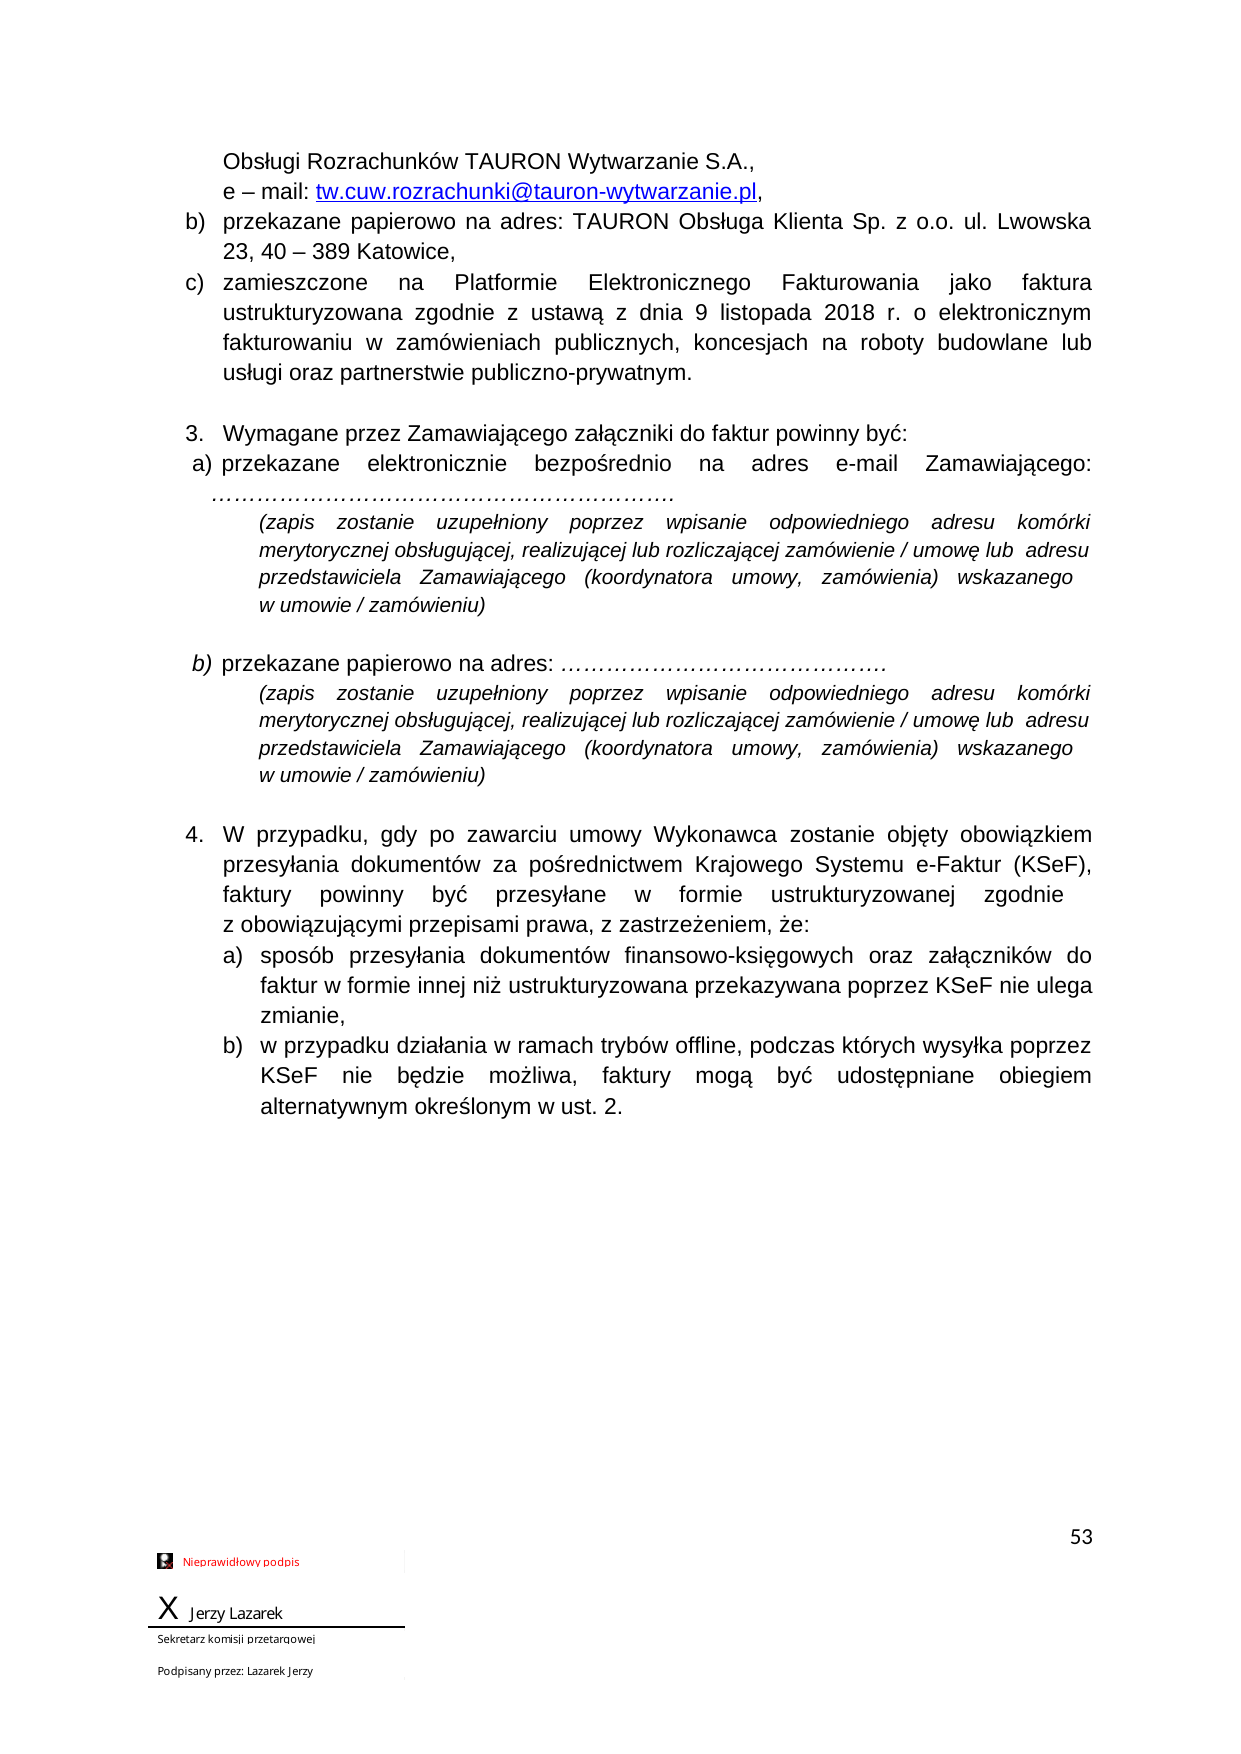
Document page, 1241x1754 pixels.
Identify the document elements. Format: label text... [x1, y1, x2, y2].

list przekazane papierowo na adres: ……………………………………. [192, 650, 1093, 677]
text e – mail: tw.cuw.rozrachunki@tauron-wytwarzanie.pl, [223, 178, 1093, 204]
list w przypadku działania w ramach trybów offline, podczas których wysyłka poprzez KSeF nie będzie możliwa, faktury mogą być udostępniane obiegiem alternatywnym określonym w ust. 2. [223, 1032, 1093, 1119]
list przekazane papierowo na adres: TAURON Obsługa Klienta Sp. z o.o. ul. Lwowska 23, 40 – 389 Katowice, [185, 208, 1093, 264]
list W przypadku, gdy po zawarciu umowy Wykonawca zostanie objęty obowiązkiem przesyłania dokumentów za pośrednictwem Krajowego Systemu e-Faktur (KSeF), faktury powinny być przesyłane w formie ustrukturyzowanej zgodnie z obowiązującymi przepisami prawa, z zastrzeżeniem, że: [185, 821, 1093, 938]
list zamieszczone na Platformie Elektronicznego Fakturowania jako faktura ustrukturyzowana zgodnie z ustawą z dnia 9 listopada 2018 r. o elektronicznym fakturowaniu w zamówieniach publicznych, koncesjach na roboty budowlane lub usługi oraz partnerstwie publiczno-prywatnym. [185, 268, 1093, 385]
list przekazane elektronicznie bezpośrednio na adres e-mail Zamawiającego: ……………………………………………………. [192, 450, 1093, 506]
text (zapis zostanie uzupełniony poprzez wpisanie odpowiedniego adresu komórki merytorycznej obsługującej, realizującej lub rozliczającej zamówienie / umowę lub adresu przedstawiciela Zamawiającego (koordynatora umowy, zamówienia) wskazanego w umowie / zamówieniu) [259, 510, 1093, 617]
list sposób przesyłania dokumentów finansowo-księgowych oraz załączników do faktur w formie innej niż ustrukturyzowana przekazywana poprzez KSeF nie ulega zmianie, [223, 942, 1093, 1028]
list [185, 148, 1093, 174]
text (zapis zostanie uzupełniony poprzez wpisanie odpowiedniego adresu komórki merytorycznej obsługującej, realizującej lub rozliczającej zamówienie / umowę lub adresu przedstawiciela Zamawiającego (koordynatora umowy, zamówienia) wskazanego w umowie / zamówieniu) [259, 681, 1093, 787]
list Wymagane przez Zamawiającego załączniki do faktur powinny być: [185, 419, 1093, 446]
